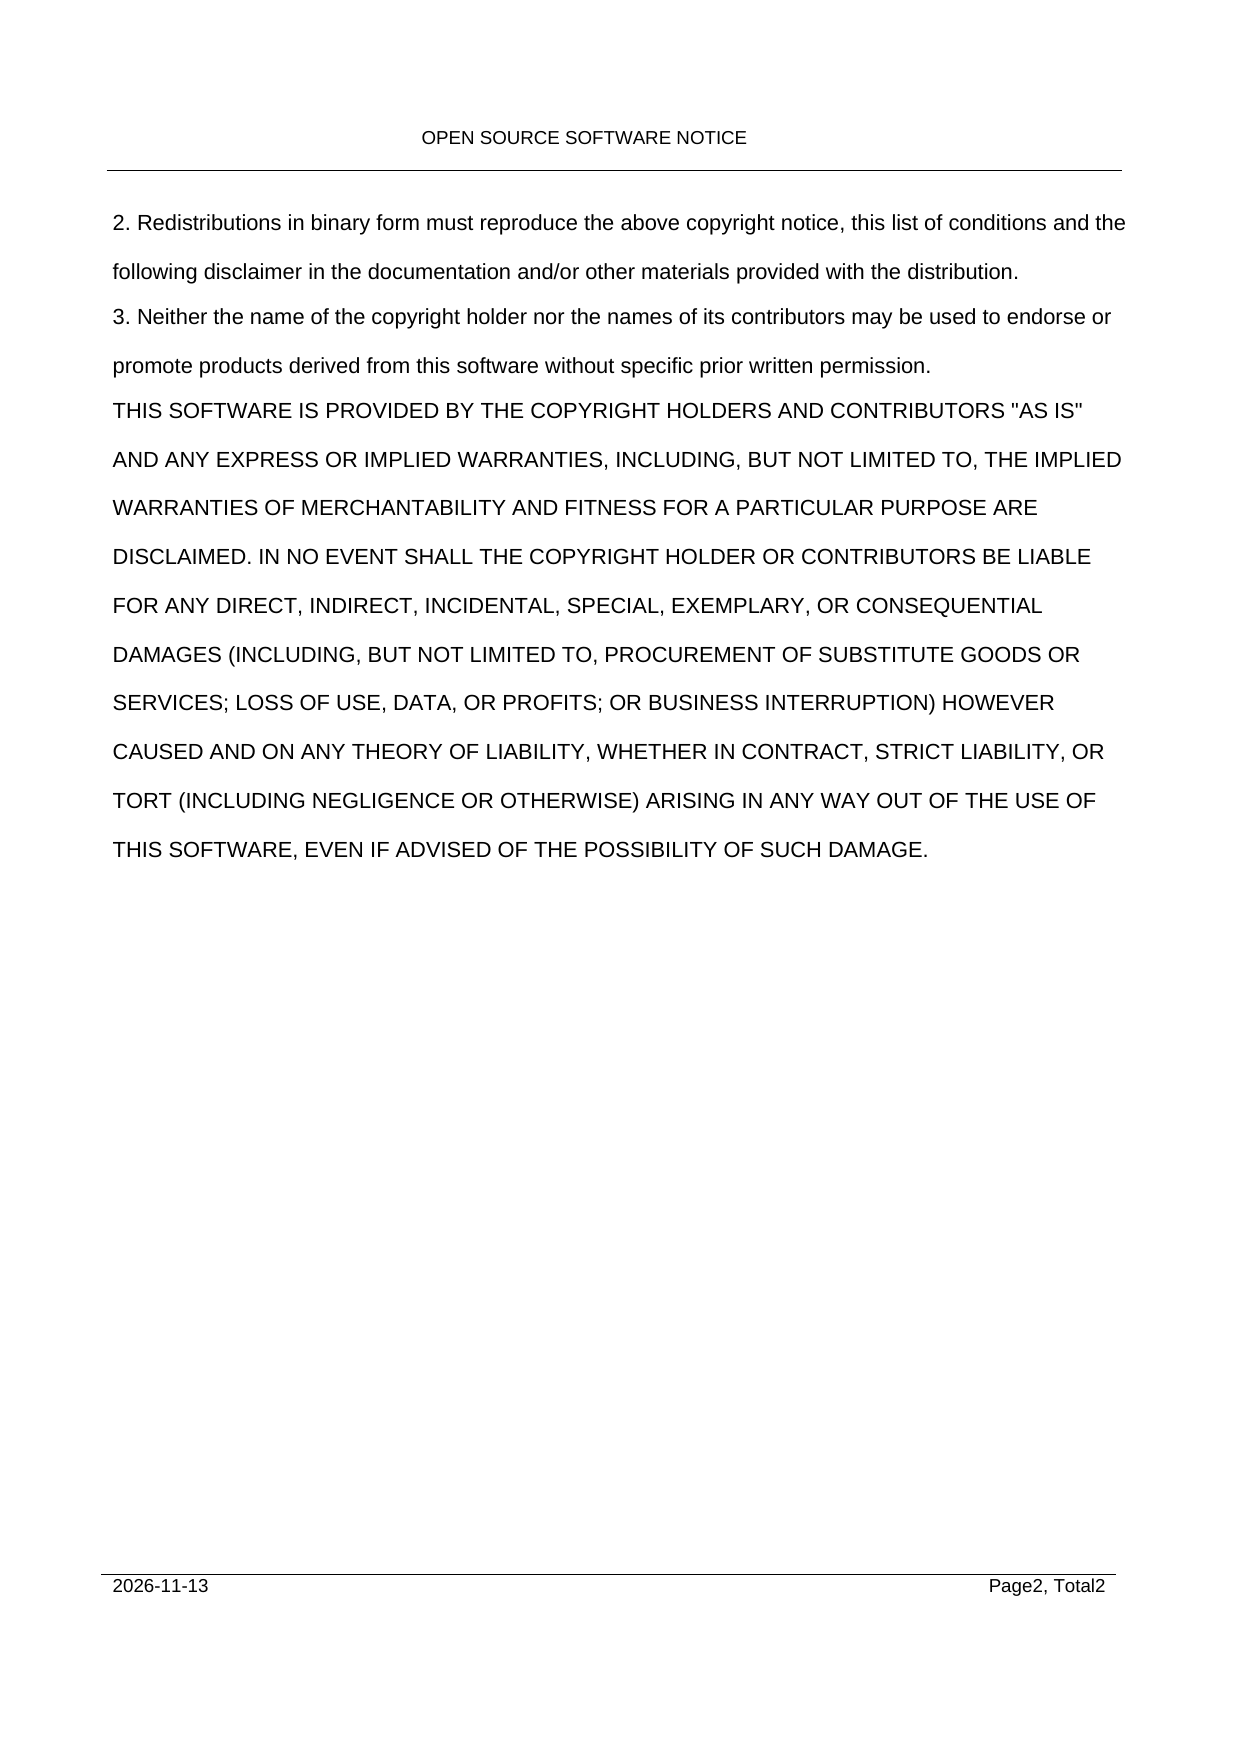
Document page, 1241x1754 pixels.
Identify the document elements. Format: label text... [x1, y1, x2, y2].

text THIS SOFTWARE IS PROVIDED BY THE COPYRIGHT HOLDERS AND CONTRIBUTORS "AS IS" AND ANY EXPRESS OR IMPLIED WARRANTIES, INCLUDING, BUT NOT LIMITED TO, THE IMPLIED WARRANTIES OF MERCHANTABILITY AND FITNESS FOR A PARTICULAR PURPOSE ARE DISCLAIMED. IN NO EVENT SHALL THE COPYRIGHT HOLDER OR CONTRIBUTORS BE LIABLE FOR ANY DIRECT, INDIRECT, INCIDENTAL, SPECIAL, EXEMPLARY, OR CONSEQUENTIAL DAMAGES (INCLUDING, BUT NOT LIMITED TO, PROCUREMENT OF SUBSTITUTE GOODS OR SERVICES; LOSS OF USE, DATA, OR PROFITS; OR BUSINESS INTERRUPTION) HOWEVER CAUSED AND ON ANY THEORY OF LIABILITY, WHETHER IN CONTRACT, STRICT LIABILITY, OR TORT (INCLUDING NEGLIGENCE OR OTHERWISE) ARISING IN ANY WAY OUT OF THE USE OF THIS SOFTWARE, EVEN IF ADVISED OF THE POSSIBILITY OF SUCH DAMAGE. [112, 394, 1128, 865]
text 3. Neither the name of the copyright holder nor the names of its contributors may be used to endorse or promote products derived from this software without specific prior written permission. [112, 300, 1128, 381]
text 2. Redistributions in binary form must reproduce the above copyright notice, this list of conditions and the following disclaimer in the documentation and/or other materials provided with the distribution. [112, 206, 1128, 288]
